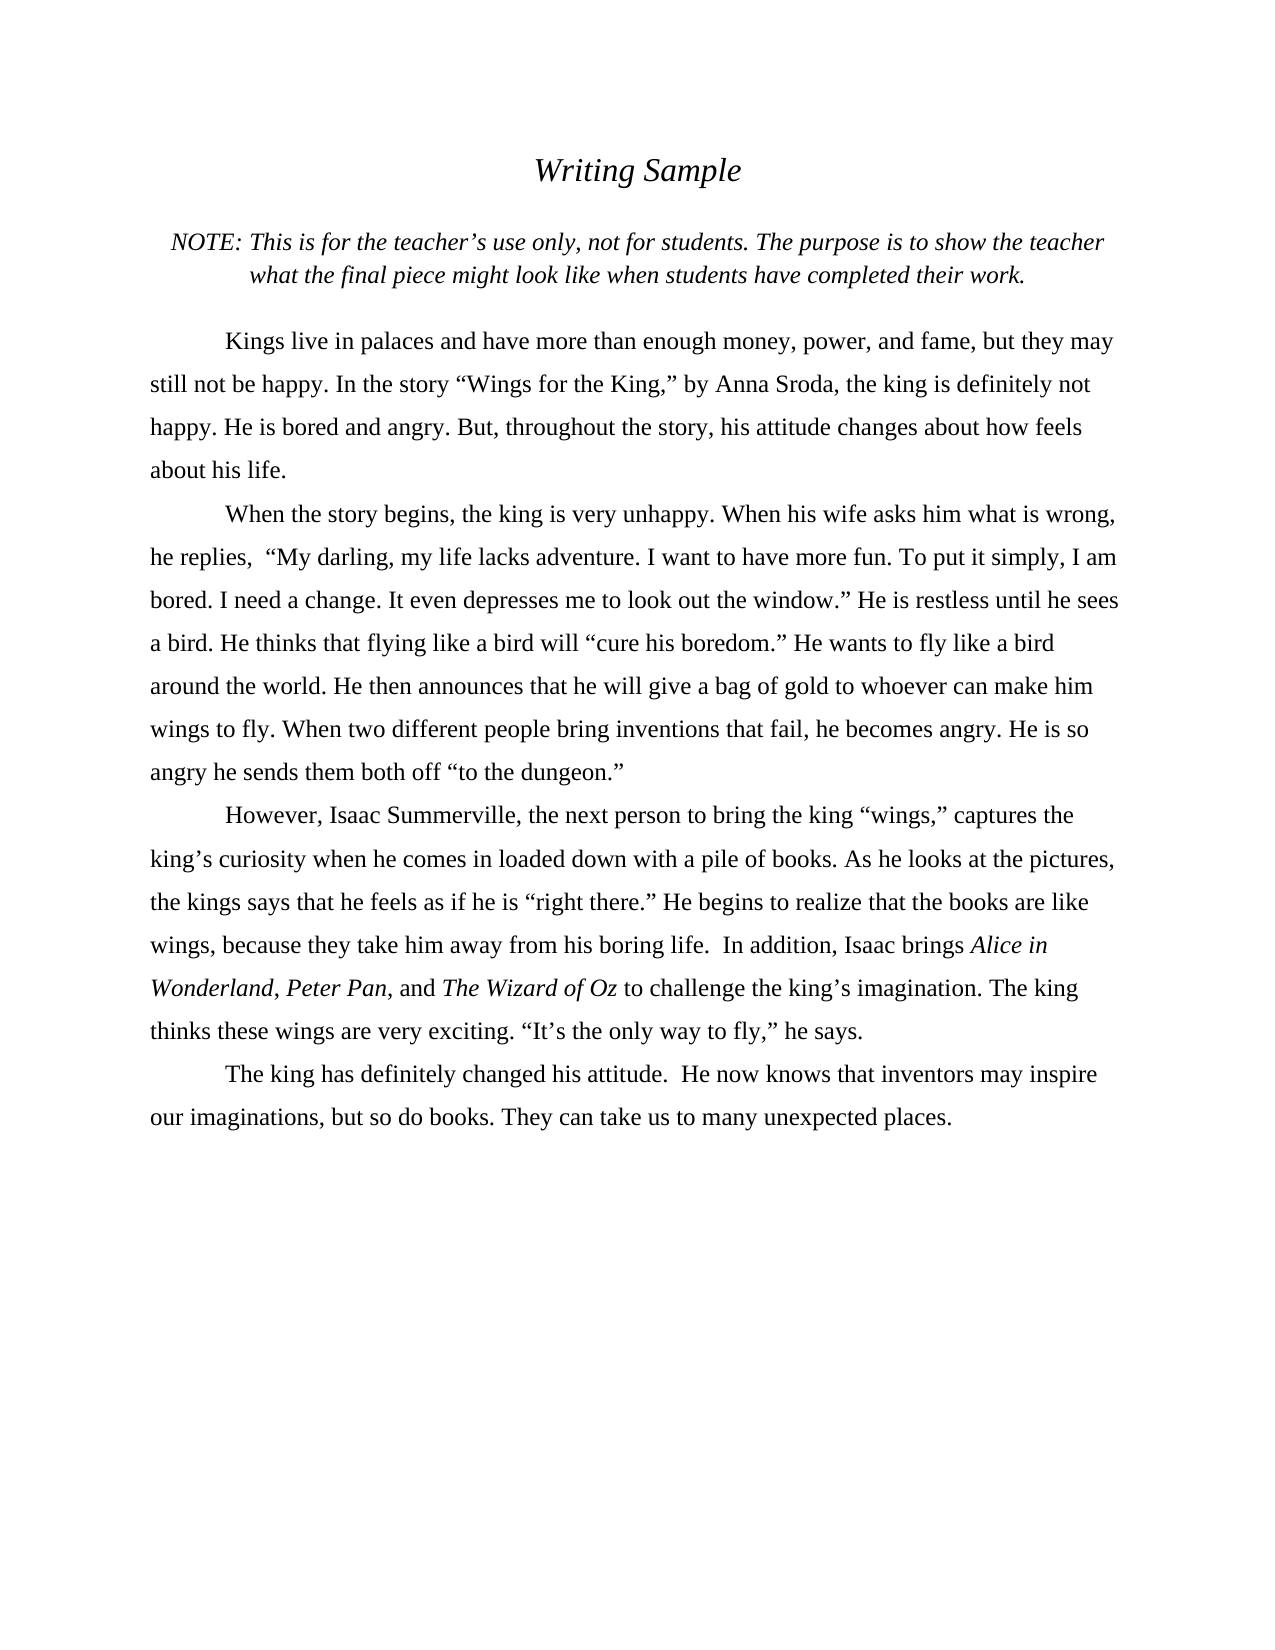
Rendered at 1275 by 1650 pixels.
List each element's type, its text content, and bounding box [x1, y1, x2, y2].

text The king has definitely changed his attitude. He now knows that inventors may inspire our imaginations, but so do books. They can take us to many unexpected places. [150, 1059, 1125, 1131]
text However, Isaac Summerville, the next person to bring the king “wings,” captures the king’s curiosity when he comes in loaded down with a pile of books. As he looks at the pictures, the kings says that he feels as if he is “right there.” He begins to realize that the books are like wings, because they take him away from his boring life. In addition, Isaac brings Alice in Wonderland, Peter Pan, and The Wizard of Oz to challenge the king’s imagination. The king thinks these wings are very exciting. “It’s the only way to fly,” he says. [150, 801, 1125, 1045]
text Writing Sample [150, 150, 1125, 188]
text When the story begins, the king is very unhappy. When his wife asks him what is wrong, he replies, “My darling, my life lacks adventure. I want to have more fun. To put it simply, I am bored. I need a change. It even depresses me to look out the window.” He is restless until he sees a bird. He thinks that flying like a bird will “cure his boredom.” He wants to fly like a bird around the world. He then announces that he will give a bag of gold to whoever can make him wings to fly. When two different people bring inventions that fail, he becomes angry. He is so angry he sends them both off “to the dungeon.” [150, 499, 1125, 786]
text Kings live in palaces and have more than enough money, power, and fame, but they may still not be happy. In the story “Wings for the King,” by Anna Sroda, the king is definitely not happy. He is bored and angry. But, throughout the story, his attitude changes about how feels about his life. [150, 326, 1125, 484]
text NOTE: This is for the teacher’s use only, not for students. The purpose is to show the teacher what the final piece might look like when students have completed their work. [150, 227, 1125, 289]
